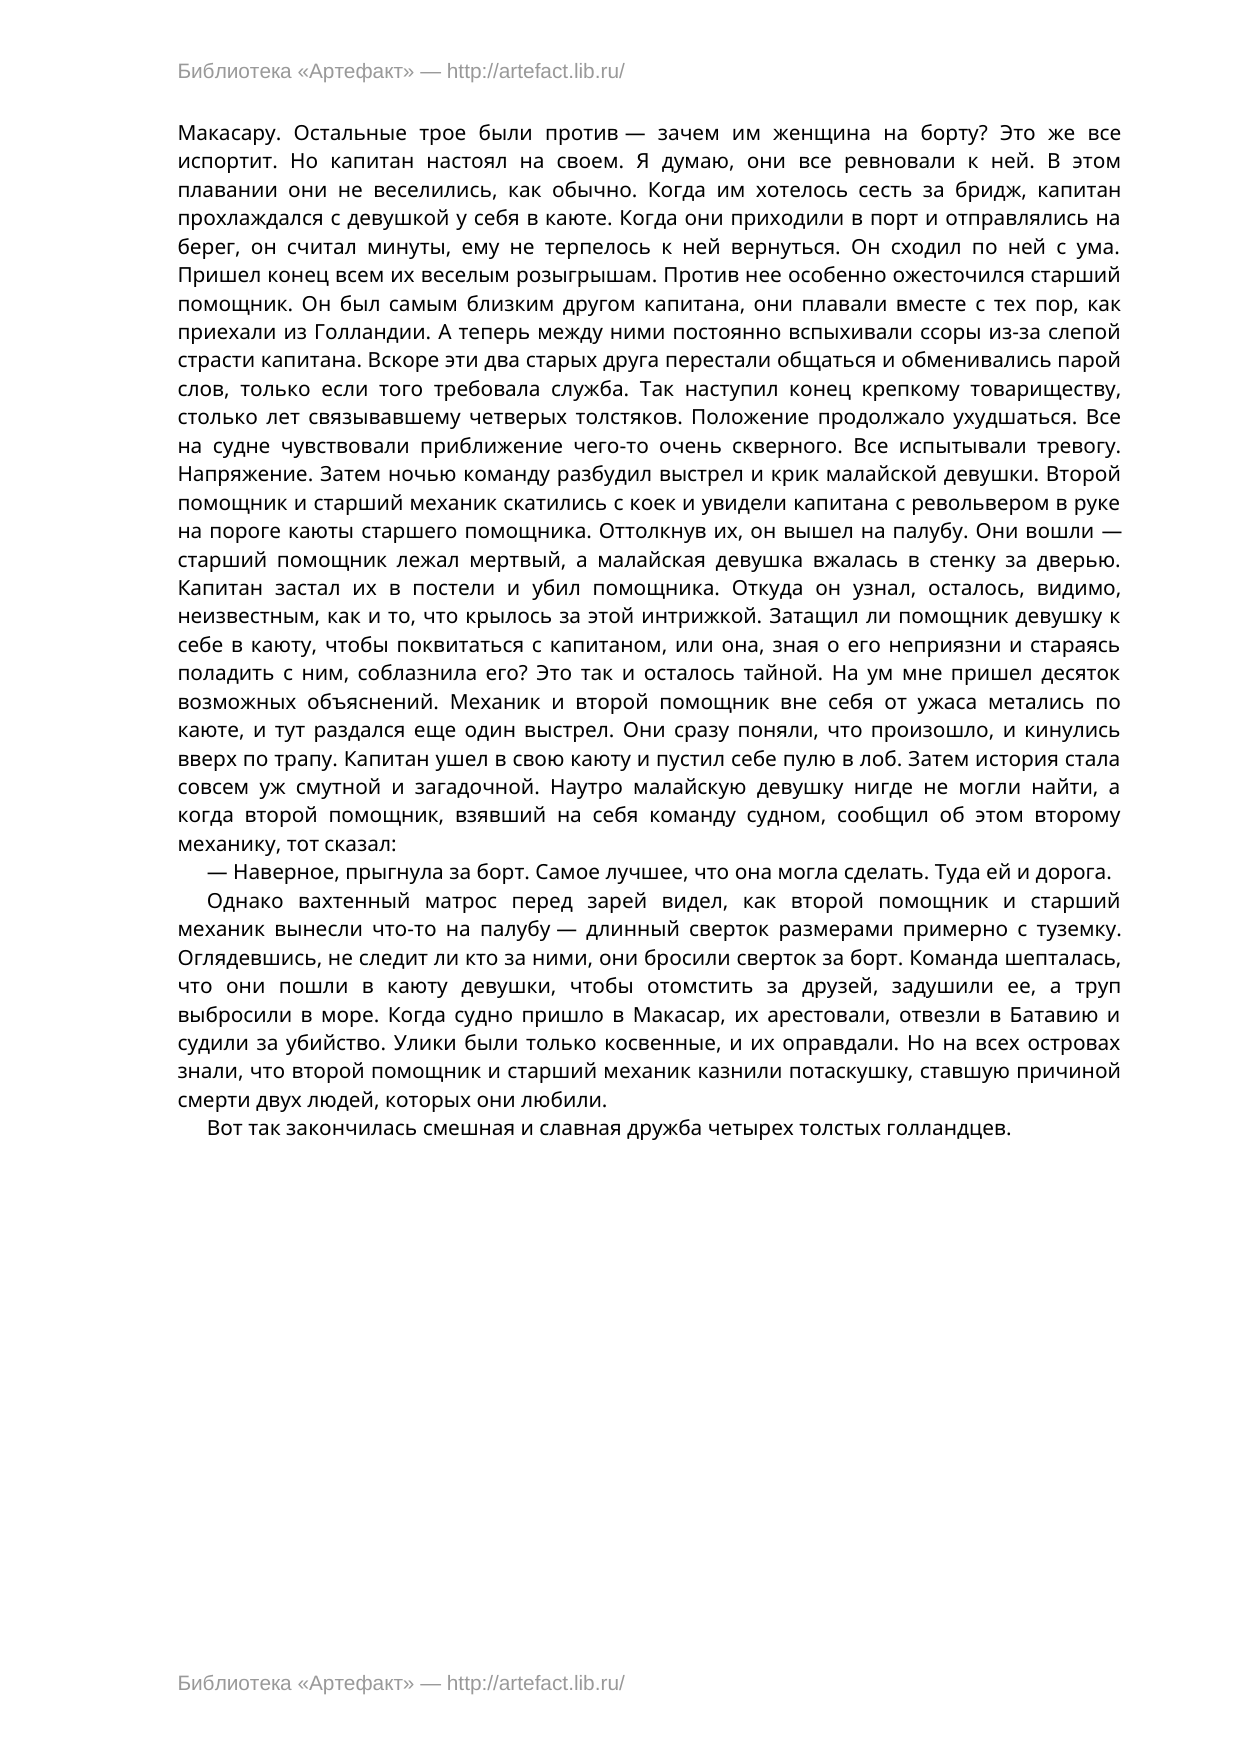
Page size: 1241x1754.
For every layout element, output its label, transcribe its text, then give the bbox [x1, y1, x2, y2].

text Вот так закончилась смешная и славная дружба четырех толстых голландцев. [177, 1113, 1122, 1142]
text Однако вахтенный матрос перед зарей видел, как второй помощник и старший механик вынесли что-то на палубу — длинный сверток размерами примерно с туземку. Оглядевшись, не следит ли кто за ними, они бросили сверток за борт. Команда шепталась, что они пошли в каюту девушки, чтобы отомстить за друзей, задушили ее, а труп выбросили в море. Когда судно пришло в Макасар, их арестовали, отвезли в Батавию и судили за убийство. Улики были только косвенные, и их оправдали. Но на всех островах знали, что второй помощник и старший механик казнили потаскушку, ставшую причиной смерти двух людей, которых они любили. [177, 886, 1122, 1113]
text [177, 118, 1122, 857]
text — Наверное, прыгнула за борт. Самое лучшее, что она могла сделать. Туда ей и дорога. [177, 857, 1122, 886]
